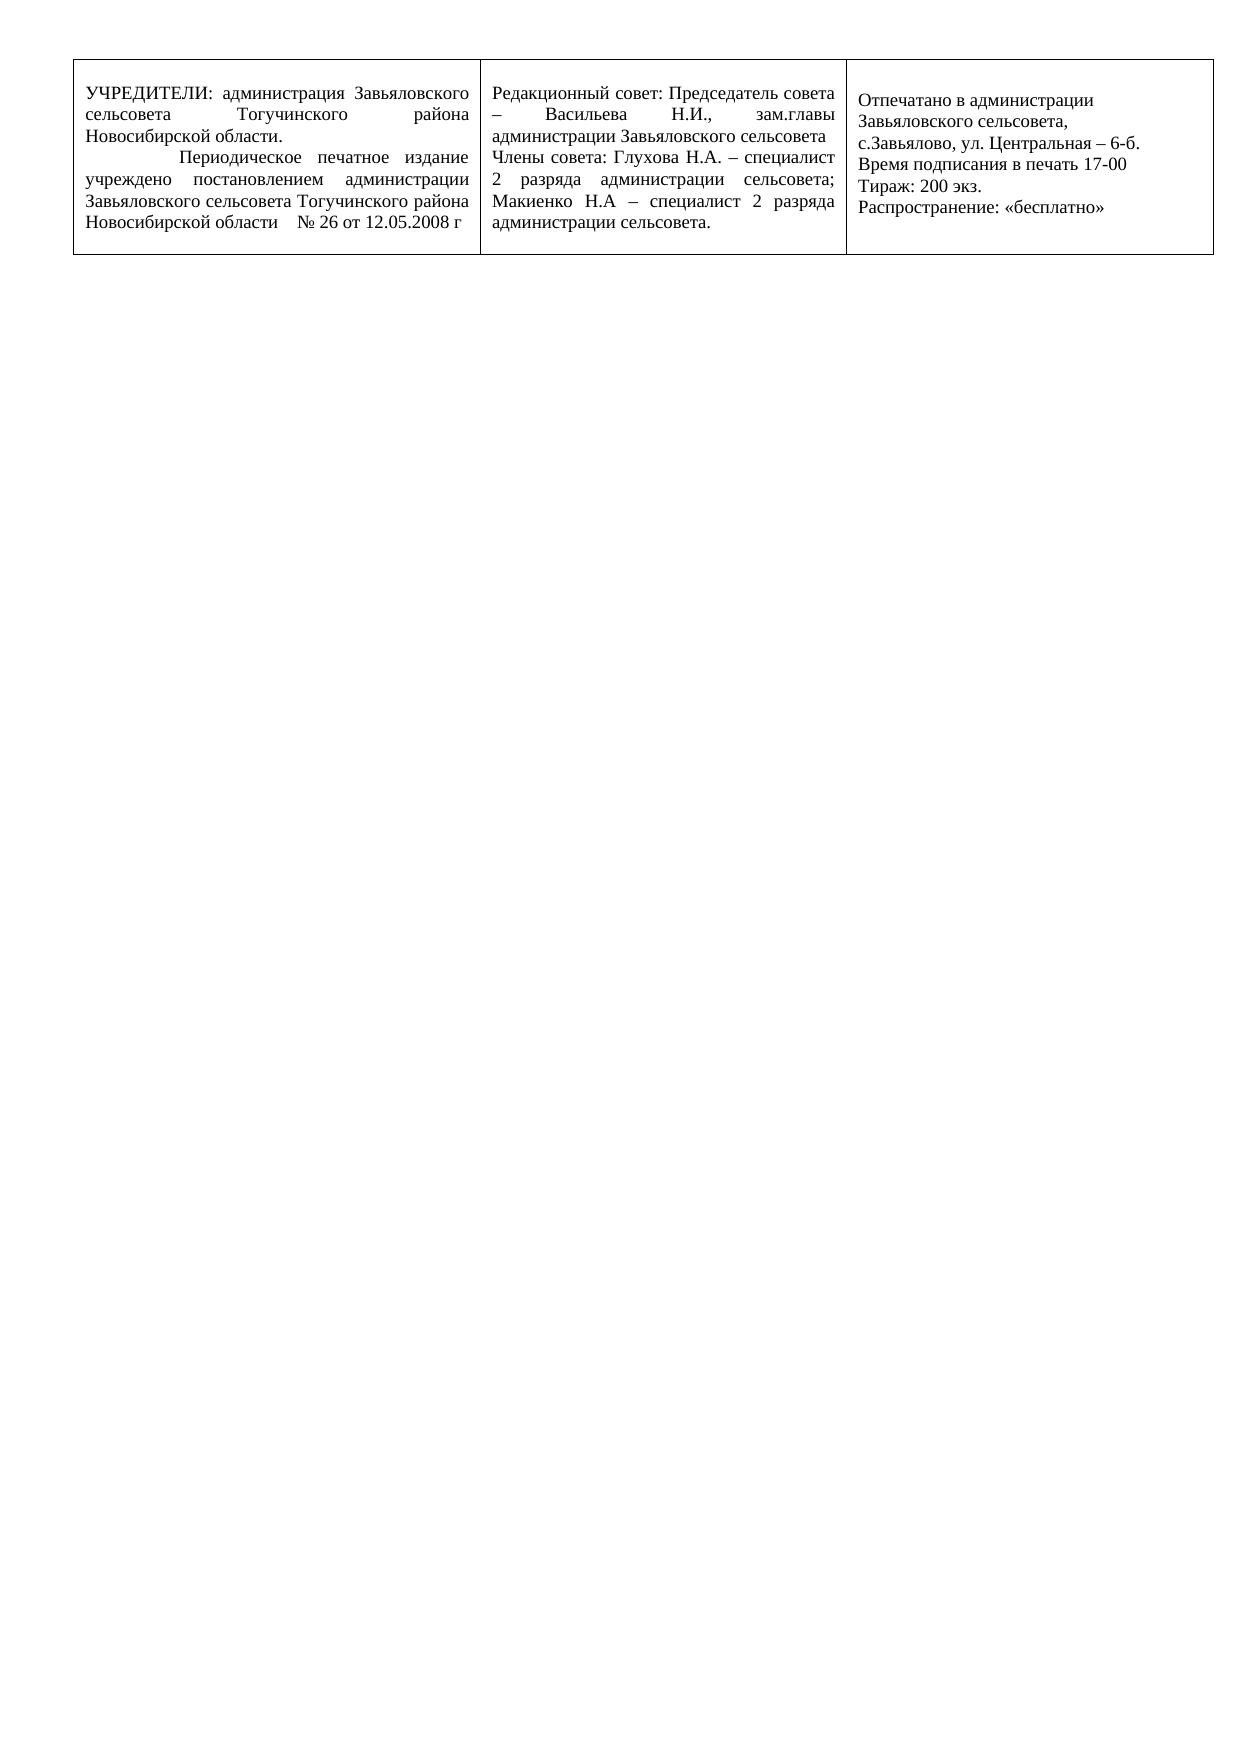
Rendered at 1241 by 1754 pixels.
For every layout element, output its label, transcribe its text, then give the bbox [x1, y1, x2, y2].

table_header Отпечатано в администрации Завьяловского сельсовета, с.Завьялово, ул. Центральная – 6-б. Время подписания в печать 17-00 Тираж: 200 экз. Распространение: «бесплатно» [847, 60, 1213, 254]
table_header УЧРЕДИТЕЛИ: администрация Завьяловского сельсовета Тогучинского района Новосибирской области. Периодическое печатное издание учреждено постановлением администрации Завьяловского сельсовета Тогучинского района Новосибирской области № 26 от 12.05.2008 г [74, 60, 480, 254]
table_header Редакционный совет: Председатель совета – Васильева Н.И., зам.главы администрации Завьяловского сельсовета Члены совета: Глухова Н.А. – специалист 2 разряда администрации сельсовета; Макиенко Н.А – специалист 2 разряда администрации сельсовета. [481, 60, 846, 254]
